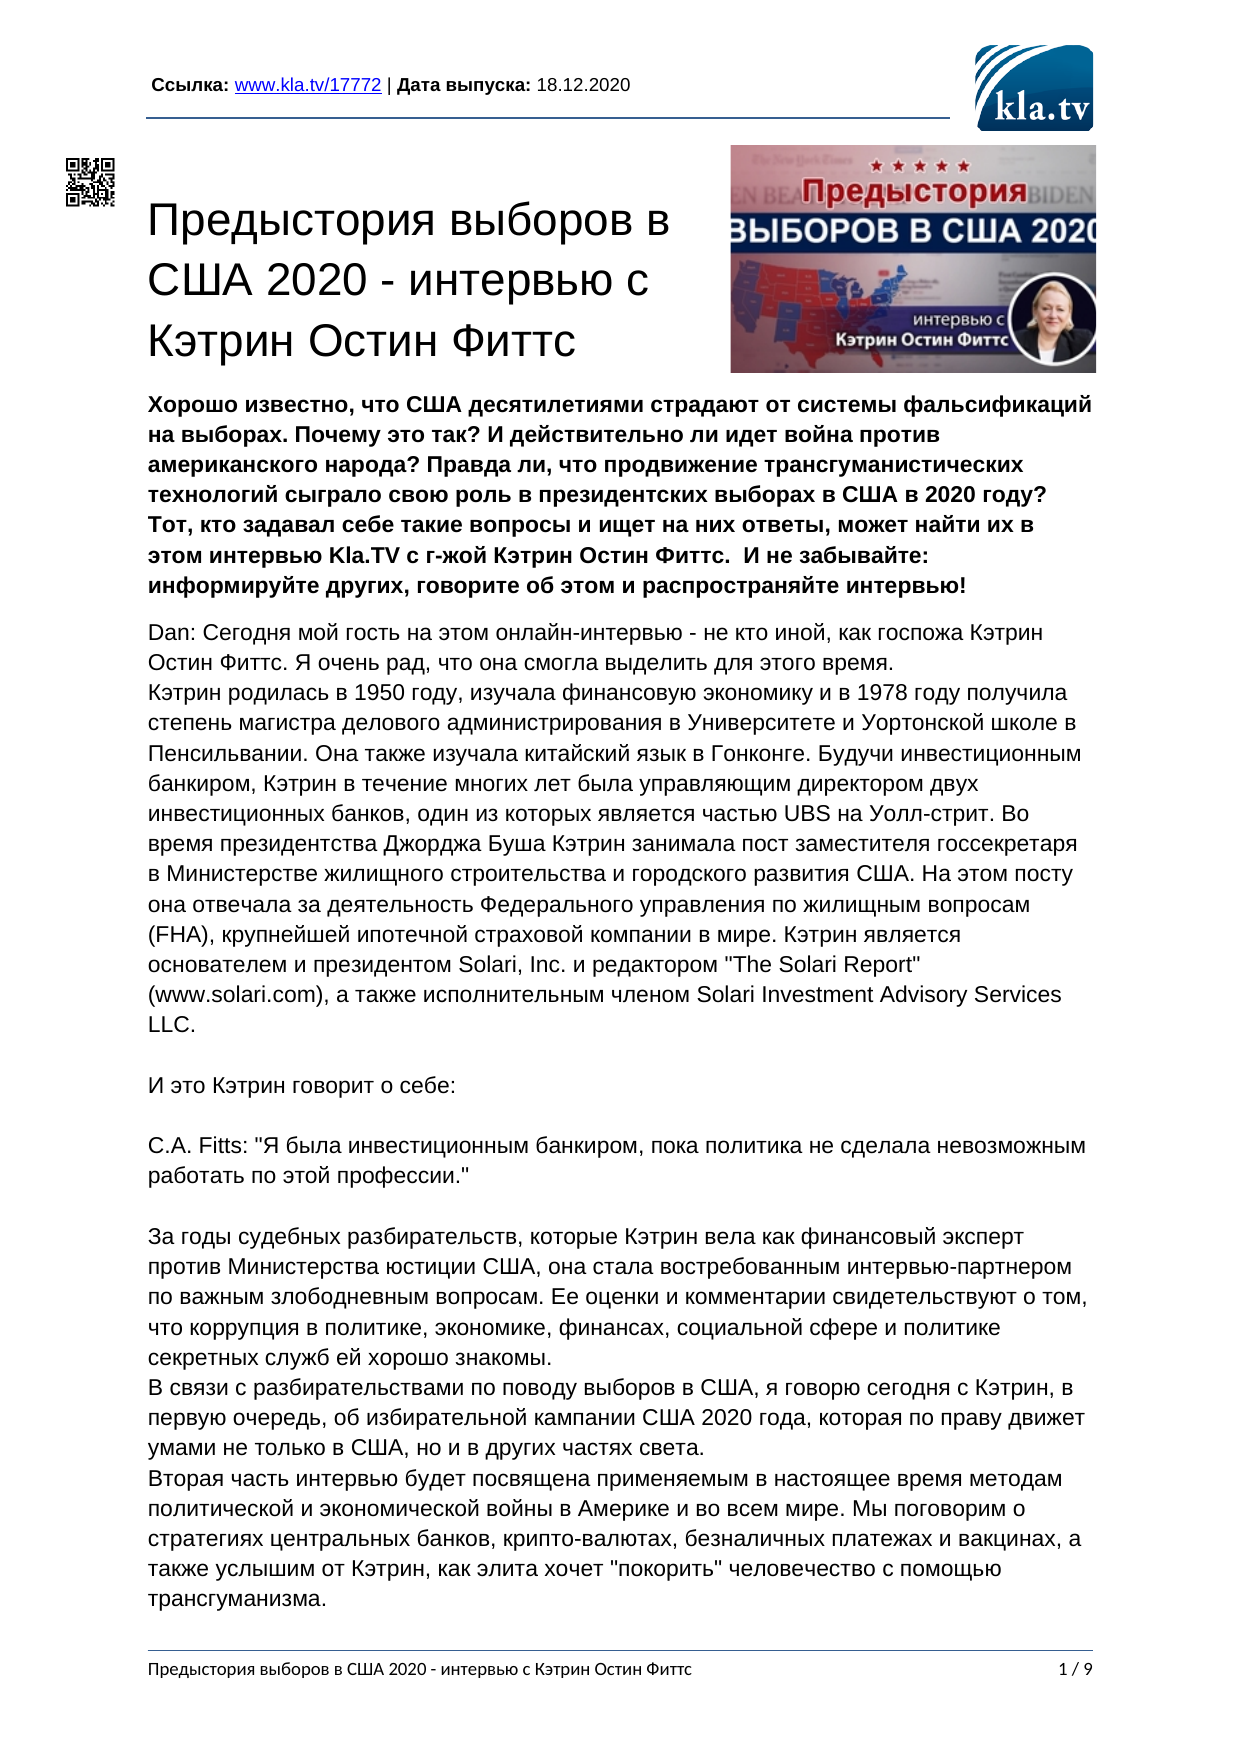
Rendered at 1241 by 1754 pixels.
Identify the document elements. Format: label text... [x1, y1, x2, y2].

text Предыстория выборов в США 2020 - интервью с Кэтрин Остин Фиттс [148, 192, 1093, 366]
text Хорошо известно, что США десятилетиями страдают от системы фальсификаций на выборах. Почему это так? И действительно ли идет война против американского народа? Правда ли, что продвижение трансгуманистических технологий сыграло свою роль в президентских выборах в США в 2020 году? Тот, кто задавал себе такие вопросы и ищет на них ответы, может найти их в этом интервью Kla.TV с г-жой Кэтрин Остин Фиттс. И не забывайте: информируйте других, говорите об этом и распространяйте интервью! [148, 391, 1093, 598]
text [148, 619, 1093, 1612]
